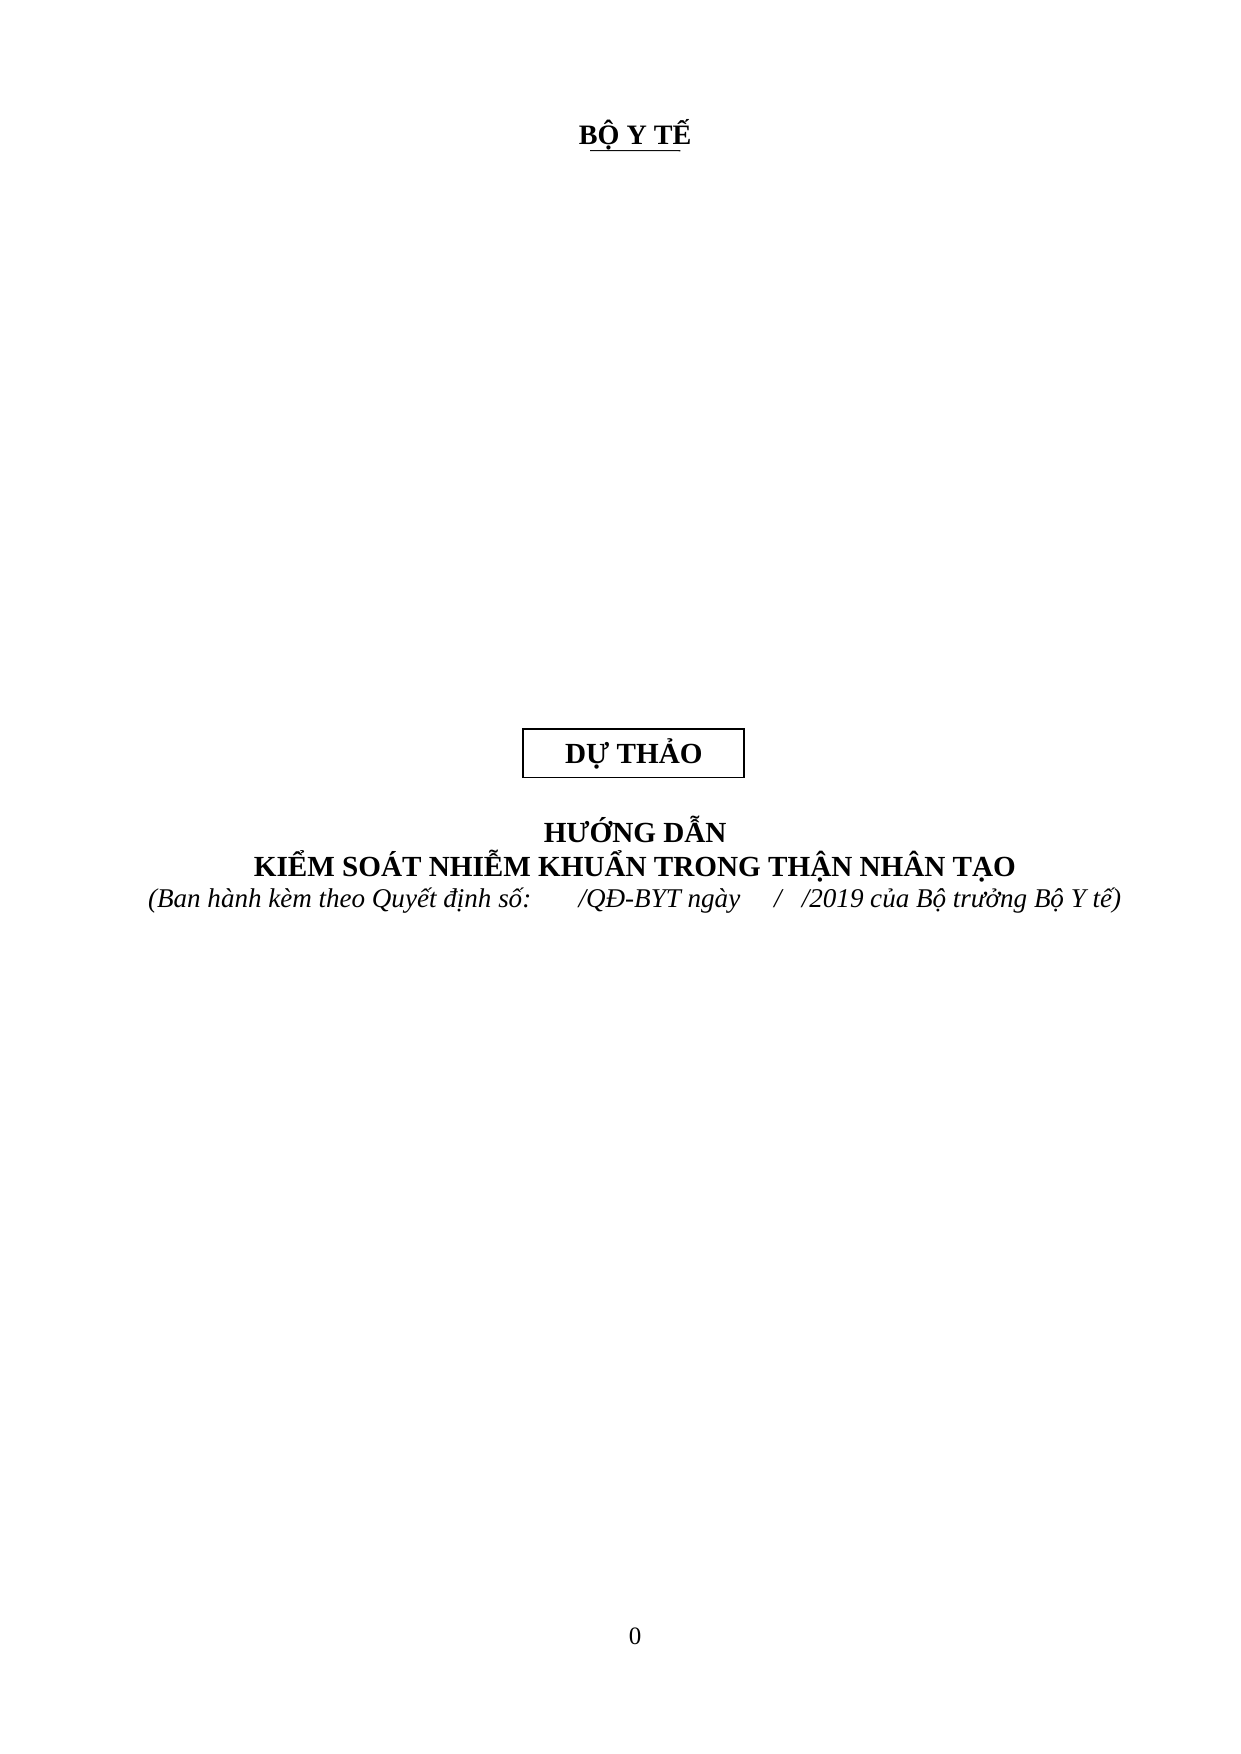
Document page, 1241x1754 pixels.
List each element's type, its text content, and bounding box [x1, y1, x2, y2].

text HƯỚNG DẪN [148, 815, 1122, 849]
text BỘ Y TẾ [148, 118, 1122, 151]
text (Ban hành kèm theo Quyết định số: /QĐ-BYT ngày / /2019 của Bộ trưởng Bộ Y tế) [148, 882, 1122, 913]
text KIỂM SOÁT NHIỄM KHUẨN TRONG THẬN NHÂN TẠO [148, 849, 1122, 882]
